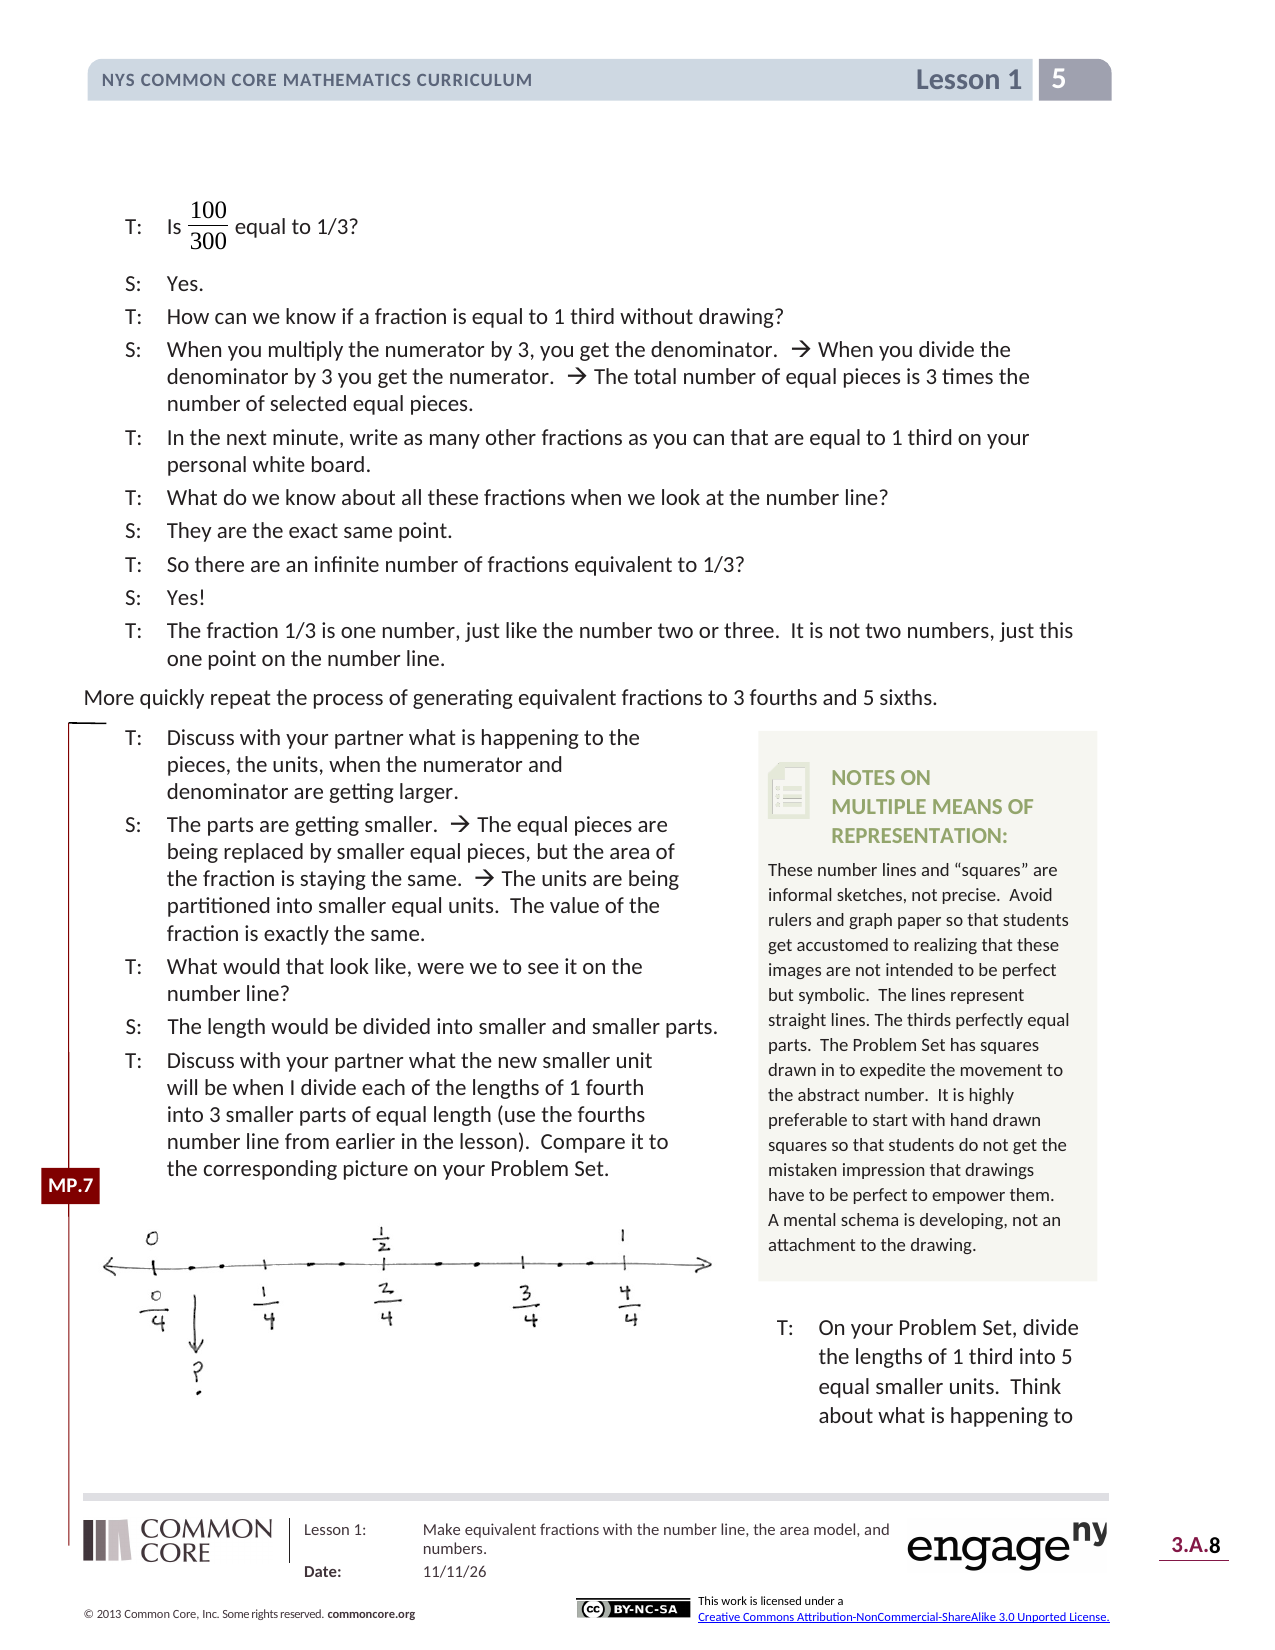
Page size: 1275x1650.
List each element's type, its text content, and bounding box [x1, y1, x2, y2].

list T: In the next minute, write as many other fractions as you can that are equal to 1 third on your personal white board. [125, 423, 1108, 478]
list T: Discuss with your partner what is happening to the pieces, the units, when the numerator and denominator are getting larger. [125, 723, 683, 805]
picture [767, 762, 810, 819]
text More quickly repeat the process of generating equivalent fractions to 3 fourths and 5 sixths. [83, 684, 1108, 711]
picture [83, 1517, 274, 1564]
picture [574, 1598, 691, 1618]
picture [906, 1518, 1107, 1573]
list T: The fraction 1/3 is one number, just like the number two or three. It is not two numbers, just this one point on the number line. [125, 617, 1108, 671]
list S: Yes! [125, 584, 1108, 611]
list T: How can we know if a fraction is equal to 1 third without drawing? [125, 303, 1108, 330]
list T: What would that look like, were we to see it on the number line? [125, 953, 683, 1007]
list S: Yes. [125, 269, 1108, 296]
list T: Discuss with your partner what the new smaller unit will be when I divide each of the lengths of 1 fourth into 3 smaller parts of equal length (use the fourths number line from earlier in the lesson). Compare it to the corresponding picture on your Problem Set. [125, 1046, 683, 1182]
list S: The parts are getting smaller. The equal pieces are being replaced by smaller equal pieces, but the area of the fraction is staying the same. The units are being partitioned into smaller equal units. The value of the fraction is exactly the same. [125, 811, 683, 946]
list T: What do we know about all these fractions when we look at the number line? [125, 484, 1108, 511]
list S: When you multiply the numerator by 3, you get the denominator. When you divide the denominator by 3 you get the numerator. The total number of equal pieces is 3 times the number of selected equal pieces. [125, 336, 1108, 417]
picture [87, 1201, 719, 1404]
text T: Is equal to 1/3? [125, 196, 1108, 255]
list T: So there are an infinite number of fractions equivalent to 1/3? [125, 551, 1108, 578]
list S: The length would be divided into smaller and smaller parts. [125, 1013, 733, 1040]
list S: They are the exact same point. [125, 517, 1108, 544]
